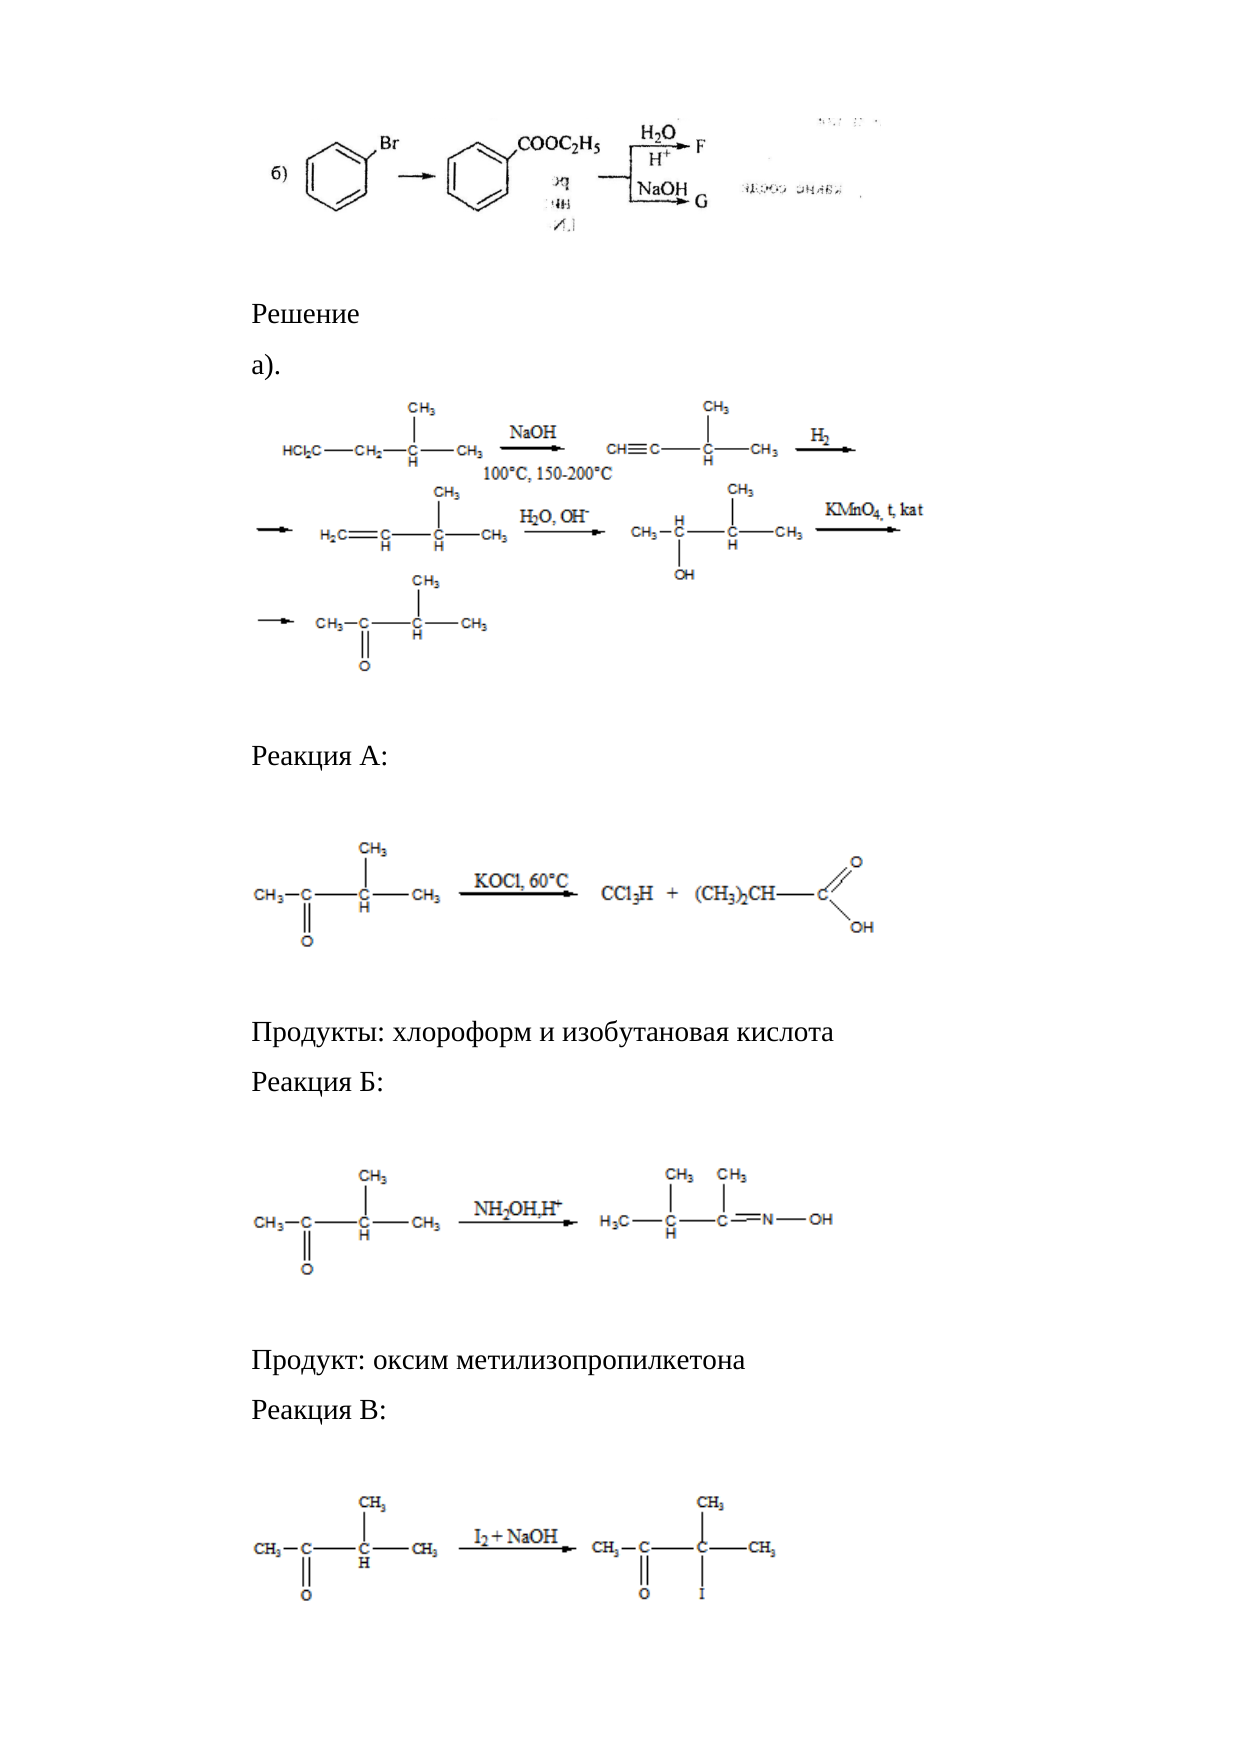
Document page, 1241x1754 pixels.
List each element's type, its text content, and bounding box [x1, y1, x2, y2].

text а). [177, 347, 1152, 380]
text Реакция А: [177, 738, 1152, 772]
picture [251, 118, 881, 233]
text Решение [177, 297, 1152, 330]
picture [251, 838, 877, 950]
picture [251, 1492, 780, 1604]
text Реакция В: [177, 1392, 1152, 1426]
text Продукты: хлороформ и изобутановая кислота [177, 1014, 1152, 1048]
text Реакция Б: [177, 1064, 1152, 1098]
picture [251, 397, 925, 674]
text Продукт: оксим метилизопропилкетона [177, 1342, 1152, 1375]
picture [251, 1164, 836, 1278]
